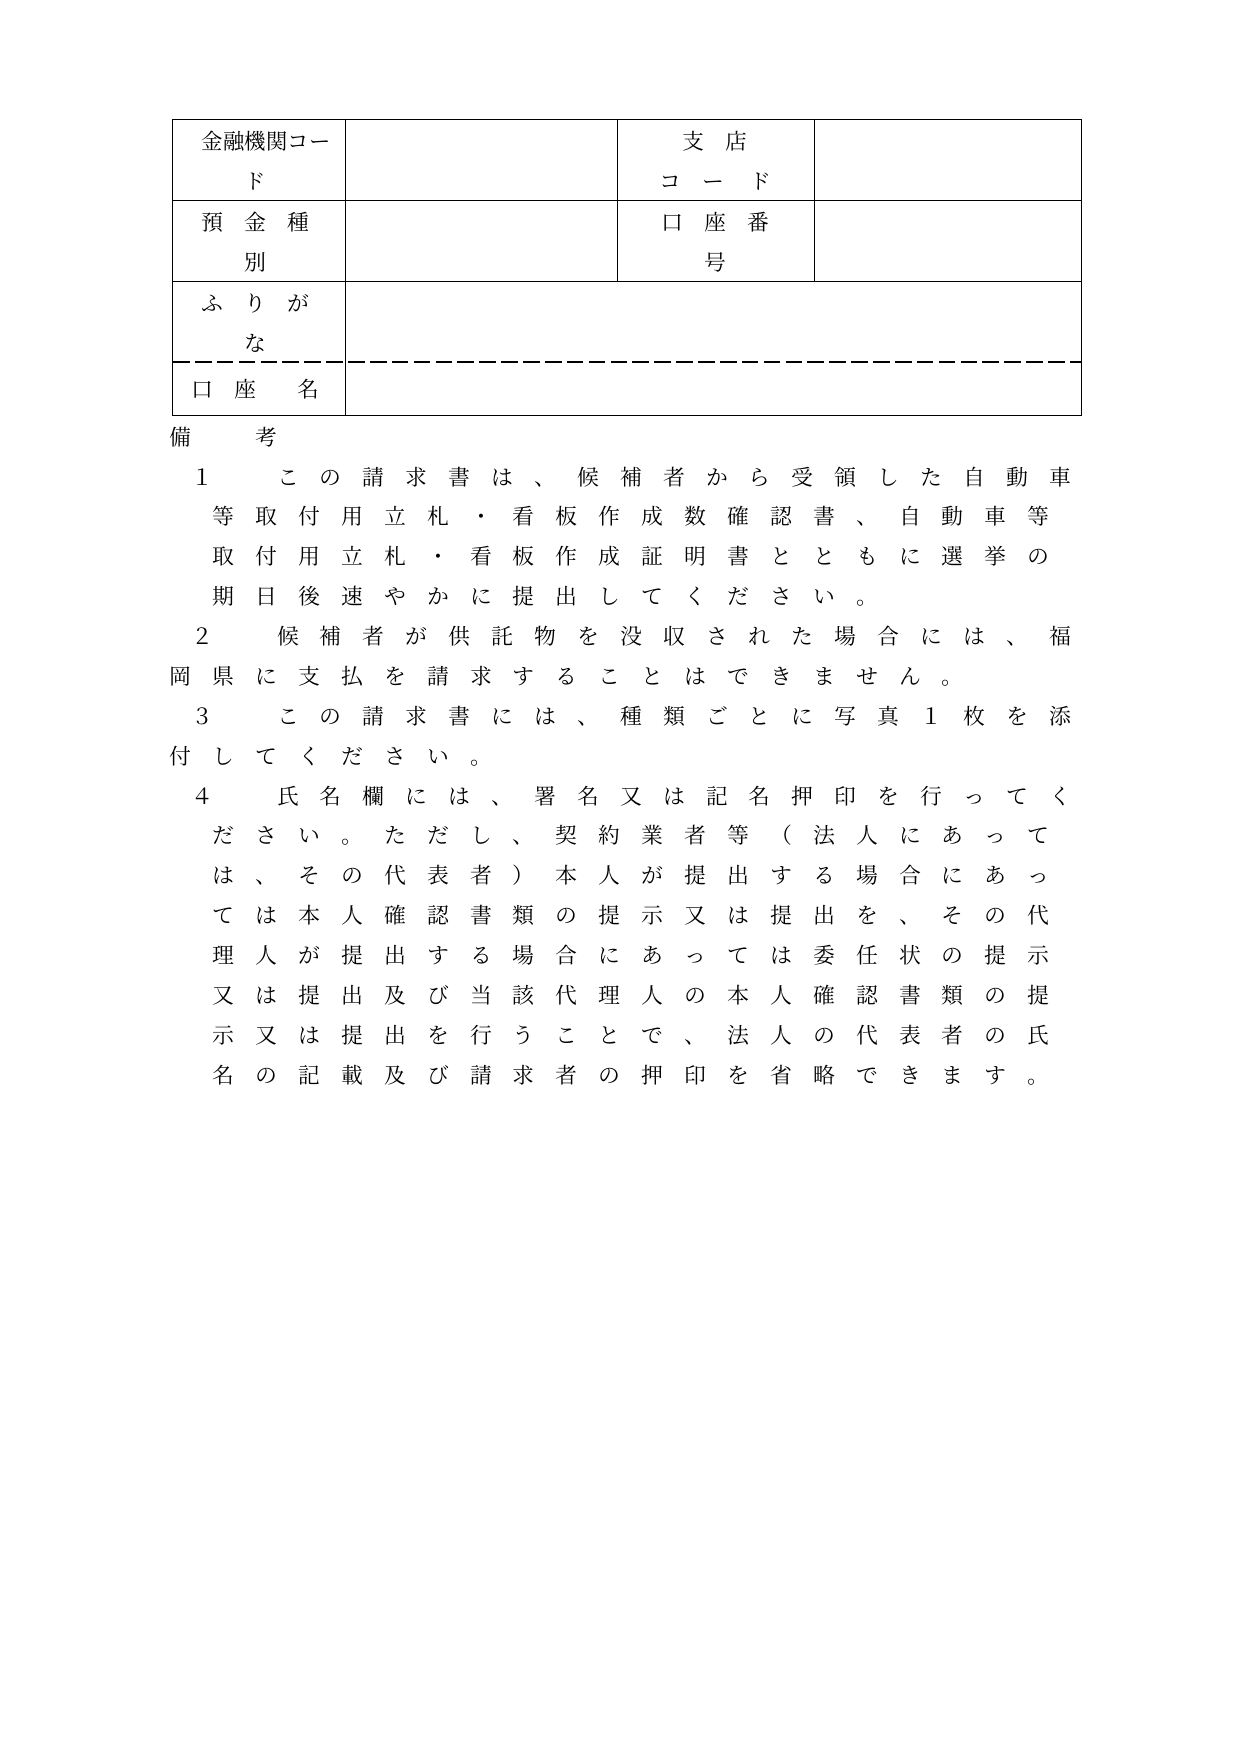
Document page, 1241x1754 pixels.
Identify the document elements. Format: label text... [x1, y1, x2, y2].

text ３ この請求書には、種類ごとに写真１枚を添付してください。 [159, 695, 1092, 775]
table_cell 支店コード [618, 120, 814, 200]
table_cell 預金種別 [173, 201, 345, 281]
table_cell ふりがな [173, 282, 345, 361]
table_cell [815, 201, 1081, 281]
text １ この請求書は、候補者から受領した自動車等取付用立札・看板作成数確認書、自動車等取付用立札・看板作成証明書とともに選挙の期日後速やかに提出してください。 [159, 456, 1092, 615]
table_cell 口座番号 [618, 201, 814, 281]
table_cell [346, 361, 1081, 414]
table_cell 金融機関コード [173, 120, 345, 200]
table_cell 口座名 [173, 361, 345, 414]
table_cell [346, 120, 617, 200]
table_cell [346, 201, 617, 281]
text ２ 候補者が供託物を没収された場合には、福岡県に支払を請求することはできません。 [159, 615, 1092, 695]
text 備 考 [159, 416, 1092, 456]
table_cell [815, 120, 1081, 200]
text ４ 氏名欄には、署名又は記名押印を行ってください。ただし、契約業者等（法人にあっては、その代表者）本人が提出する場合にあっては本人確認書類の提示又は提出を、その代理人が提出する場合にあっては委任状の提示又は提出及び当該代理人の本人確認書類の提示又は提出を行うことで、法人の代表者の氏名の記載及び請求者の押印を省略できます。 [180, 775, 1092, 1094]
table_cell [346, 282, 1081, 361]
